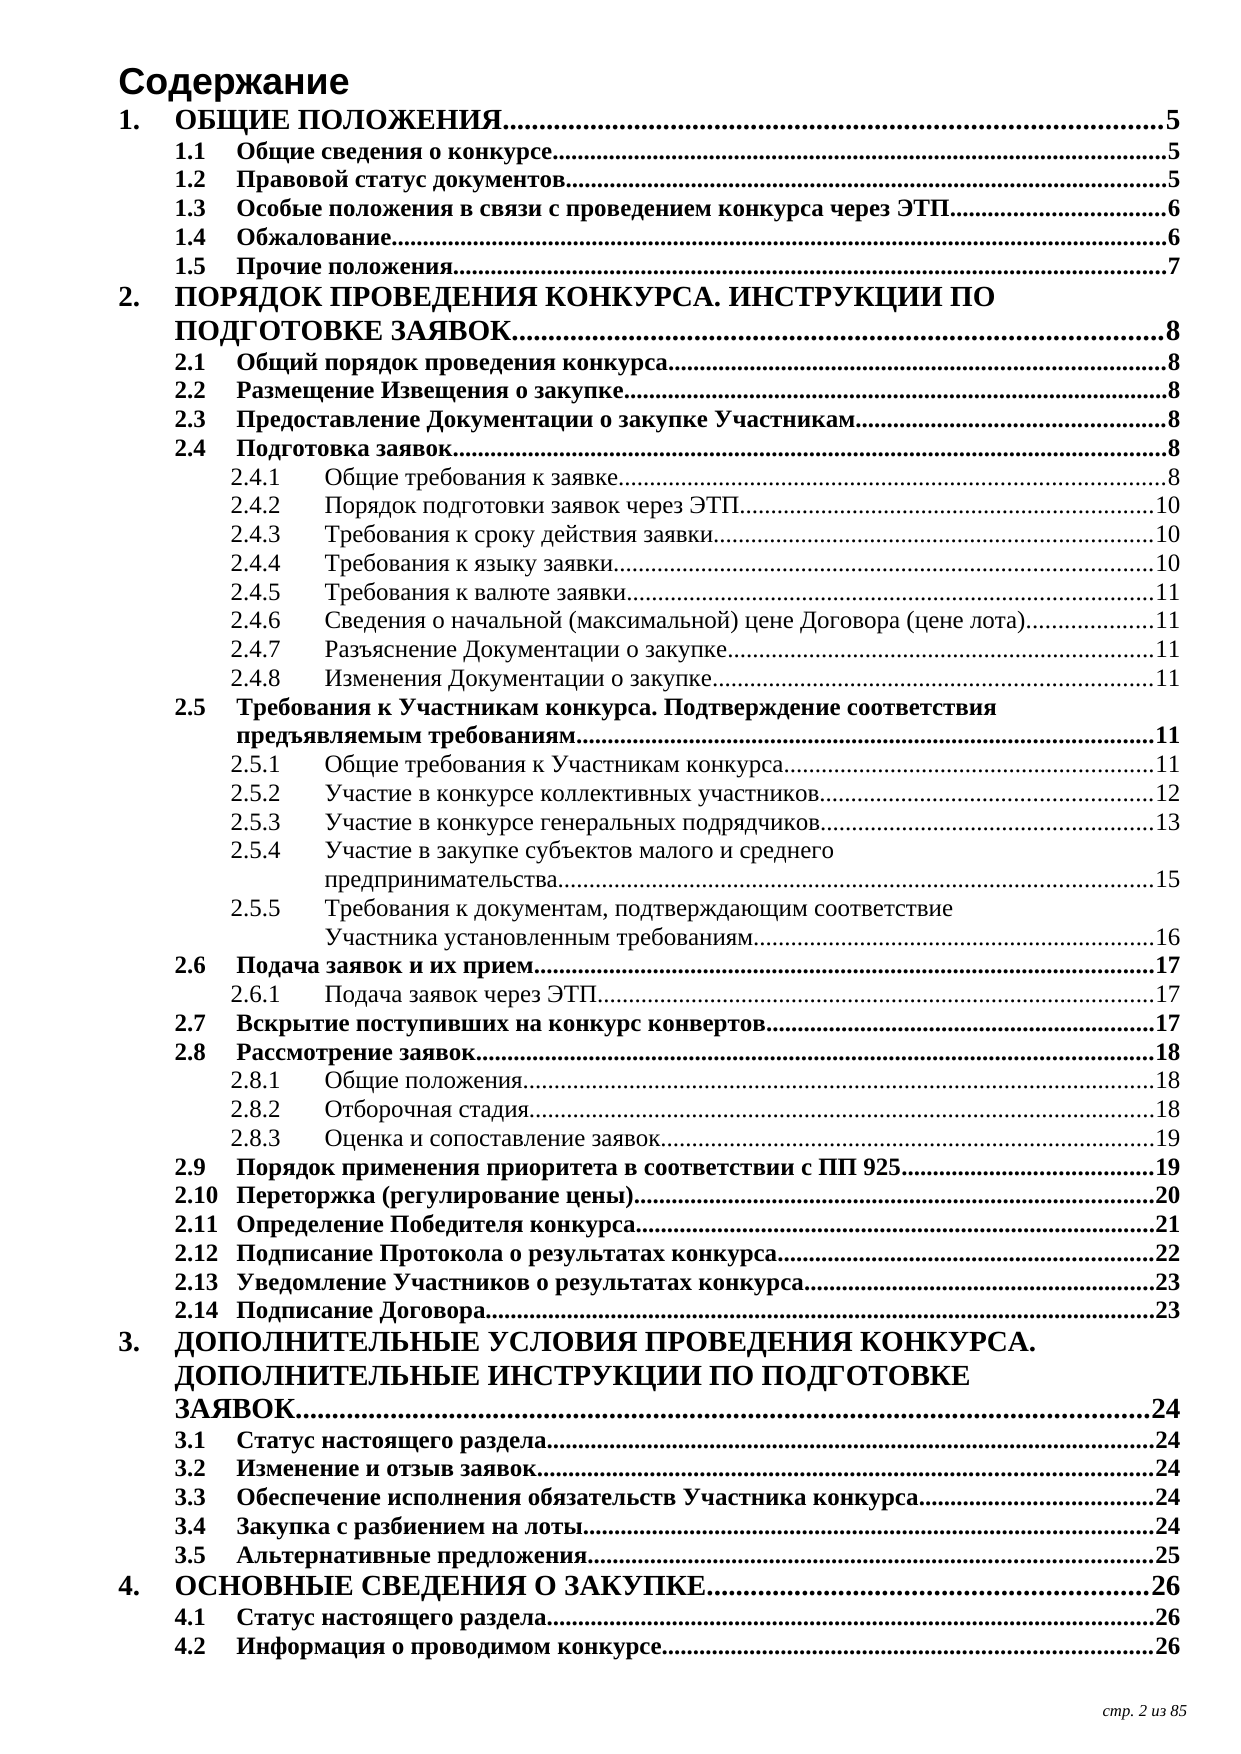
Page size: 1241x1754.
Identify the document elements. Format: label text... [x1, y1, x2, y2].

text 2.4.5 Требования к валюте заявки 11 [230, 577, 1063, 605]
text 2.7 Вскрытие поступивших на конкурс конвертов 17 [174, 1008, 1093, 1037]
text 3.4 Закупка с разбиением на лоты 24 [174, 1511, 1093, 1540]
text 2.5.2 Участие в конкурсе коллективных участников 12 [230, 778, 1063, 807]
text 2.4.4 Требования к языку заявки 10 [230, 548, 1063, 577]
text 1.3 Особые положения в связи с проведением конкурса через ЭТП 6 [174, 193, 1093, 222]
text 2.13 Уведомление Участников о результатах конкурса 23 [174, 1267, 1093, 1295]
text 1. Общие положения 5 [118, 102, 1063, 136]
text 3.5 Альтернативные предложения 25 [174, 1540, 1093, 1568]
text 4.1 Статус настоящего раздела 26 [174, 1602, 1093, 1631]
text 2.8.1 Общие положения 18 [230, 1065, 1063, 1094]
text 2.6 Подача заявок и их прием 17 [174, 950, 1093, 979]
text 2.4.8 Изменения Документации о закупке 11 [230, 663, 1063, 692]
text 2.4.2 Порядок подготовки заявок через ЭТП 10 [230, 490, 1063, 519]
text 2.5.4 Участие в закупке субъектов малого и среднего предпринимательства 15 [230, 835, 1063, 893]
text 4.2 Информация о проводимом конкурсе 26 [174, 1631, 1093, 1659]
text 2.6.1 Подача заявок через ЭТП 17 [230, 979, 1063, 1008]
text 2.5 Требования к Участникам конкурса. Подтверждение соответствия предъявляемым требованиям 11 [174, 692, 1093, 749]
text 2.5.1 Общие требования к Участникам конкурса 11 [230, 749, 1063, 778]
text 1.1 Общие сведения о конкурсе 5 [174, 136, 1093, 164]
text 2.9 Порядок применения приоритета в соответствии с ПП 925 19 [174, 1152, 1093, 1180]
text 2.5.5 Требования к документам, подтверждающим соответствие Участника установленным требованиям 16 [230, 893, 1063, 950]
text 1.5 Прочие положения 7 [174, 251, 1093, 279]
text 2.1 Общий порядок проведения конкурса 8 [174, 347, 1093, 375]
text 2.4 Подготовка заявок 8 [174, 433, 1093, 462]
text 1.2 Правовой статус документов 5 [174, 164, 1093, 193]
text 3. Дополнительные условия проведения конкурса. Дополнительные инструкции по подготовке заявок 24 [118, 1324, 1063, 1425]
text Содержание [118, 59, 1181, 102]
text 2.3 Предоставление Документации о закупке Участникам 8 [174, 404, 1093, 433]
text 3.2 Изменение и отзыв заявок 24 [174, 1453, 1093, 1482]
text 2.12 Подписание Протокола о результатах конкурса 22 [174, 1238, 1093, 1267]
text 2.4.1 Общие требования к заявке 8 [230, 462, 1063, 490]
text 2.8 Рассмотрение заявок 18 [174, 1037, 1093, 1065]
text 2.14 Подписание Договора 23 [174, 1295, 1093, 1324]
text 2.4.7 Разъяснение Документации о закупке 11 [230, 634, 1063, 663]
text 3.1 Статус настоящего раздела 24 [174, 1425, 1093, 1453]
text 2.4.6 Сведения о начальной (максимальной) цене Договора (цене лота) 11 [230, 605, 1063, 634]
text 2.8.3 Оценка и сопоставление заявок 19 [230, 1123, 1063, 1152]
text 2.2 Размещение Извещения о закупке 8 [174, 375, 1093, 404]
text 2. Порядок проведения конкурса. Инструкции по подготовке заявок 8 [118, 279, 1063, 347]
text 2.4.3 Требования к сроку действия заявки 10 [230, 519, 1063, 548]
text 4. ОСНОВНЫЕ СВЕДЕНИЯ О ЗАКУПКЕ 26 [118, 1568, 1063, 1602]
text 2.8.2 Отборочная стадия 18 [230, 1094, 1063, 1123]
text 2.11 Определение Победителя конкурса 21 [174, 1209, 1093, 1238]
text 3.3 Обеспечение исполнения обязательств Участника конкурса 24 [174, 1482, 1093, 1511]
text 2.10 Переторжка (регулирование цены) 20 [174, 1180, 1093, 1209]
text 2.5.3 Участие в конкурсе генеральных подрядчиков 13 [230, 807, 1063, 835]
text 1.4 Обжалование 6 [174, 222, 1093, 251]
